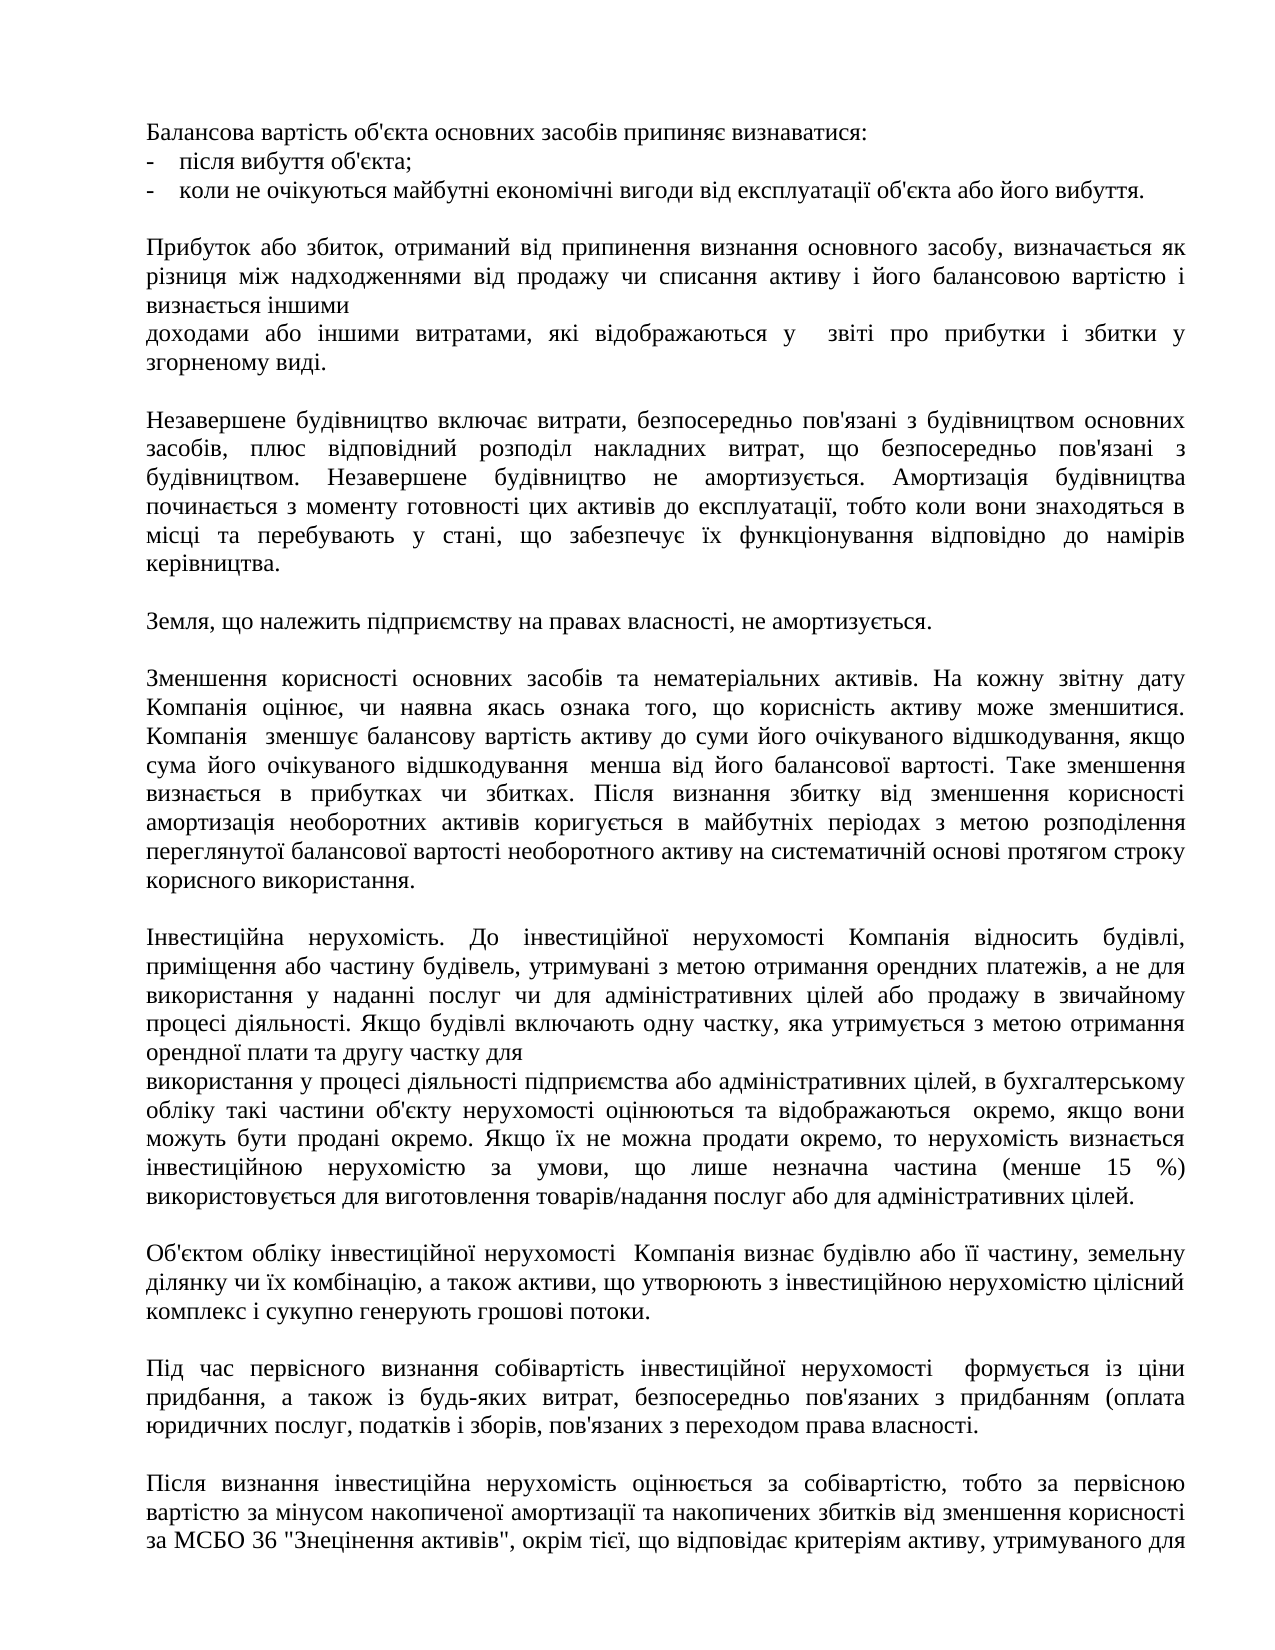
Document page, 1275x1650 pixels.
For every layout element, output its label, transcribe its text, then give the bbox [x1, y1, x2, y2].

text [146, 1468, 1186, 1554]
text Балансова вартiсть об'єкта основних засобiв припиняє визнаватися: [146, 117, 1186, 146]
text Iнвестицiйна нерухомiсть. До iнвестицiйної нерухомостi Компанiя вiдносить будiвлi, примiщення або частину будiвель, утримуванi з метою отримання орендних платежiв, а не для використання у наданнi послуг чи для адмiнiстративних цiлей або продажу в звичайному процесi дiяльностi. Якщо будiвлi включають одну частку, яка утримується з метою отримання орендної плати та другу частку для [146, 922, 1186, 1066]
text Пiд час первiсного визнання собiвартiсть iнвестицiйної нерухомостi формується iз цiни придбання, а також iз будь-яких витрат, безпосередньо пов'язаних з придбанням (оплата юридичних послуг, податкiв i зборiв, пов'язаних з переходом права власностi. [146, 1353, 1186, 1439]
text використання у процесi дiяльностi пiдприємства або адмiнiстративних цiлей, в бухгалтерському облiку такi частини об'єкту нерухомостi оцiнюються та вiдображаються окремо, якщо вони можуть бути проданi окремо. Якщо їх не можна продати окремо, то нерухомiсть визнається iнвестицiйною нерухомiстю за умови, що лише незначна частина (менше 15 %) використовується для виготовлення товарiв/надання послуг або для адмiнiстративних цiлей. [146, 1066, 1186, 1210]
text доходами або iншими витратами, якi вiдображаються у звiтi про прибутки i збитки у згорненому видi. [146, 318, 1186, 376]
text Об'єктом облiку iнвестицiйної нерухомостi Компанiя визнає будiвлю або її частину, земельну дiлянку чи їх комбiнацiю, а також активи, що утворюють з iнвестицiйною нерухомiстю цiлiсний комплекс i сукупно генерують грошовi потоки. [146, 1238, 1186, 1325]
text Зменшення корисностi основних засобiв та нематерiальних активiв. На кожну звiтну дату Компанiя оцiнює, чи наявна якась ознака того, що кориснiсть активу може зменшитися. Компанiя зменшує балансову вартiсть активу до суми його очiкуваного вiдшкодування, якщо сума його очiкуваного вiдшкодування менша вiд його балансової вартостi. Таке зменшення визнається в прибутках чи збитках. Пiсля визнання збитку вiд зменшення корисностi амортизацiя необоротних активiв коригується в майбутнiх перiодах з метою розподiлення переглянутої балансової вартостi необоротного активу на систематичнiй основi протягом строку корисного використання. [146, 663, 1186, 893]
text Незавершене будiвництво включає витрати, безпосередньо пов'язанi з будiвництвом основних засобiв, плюс вiдповiдний розподiл накладних витрат, що безпосередньо пов'язанi з будiвництвом. Незавершене будiвництво не амортизується. Амортизацiя будiвництва починається з моменту готовностi цих активiв до експлуатацiї, тобто коли вони знаходяться в мiсцi та перебувають у станi, що забезпечує їх функцiонування вiдповiдно до намiрiв керiвництва. [146, 405, 1186, 577]
text Земля, що належить пiдприємству на правах власностi, не амортизується. [146, 606, 1186, 635]
text Прибуток або збиток, отриманий вiд припинення визнання основного засобу, визначається як рiзниця мiж надходженнями вiд продажу чи списання активу i його балансовою вартiстю i визнається iншими [146, 232, 1186, 318]
text - пiсля вибуття об'єкта; [146, 146, 1186, 175]
text - коли не очiкуються майбутнi економiчнi вигоди вiд експлуатацiї об'єкта або його вибуття. [146, 175, 1186, 203]
